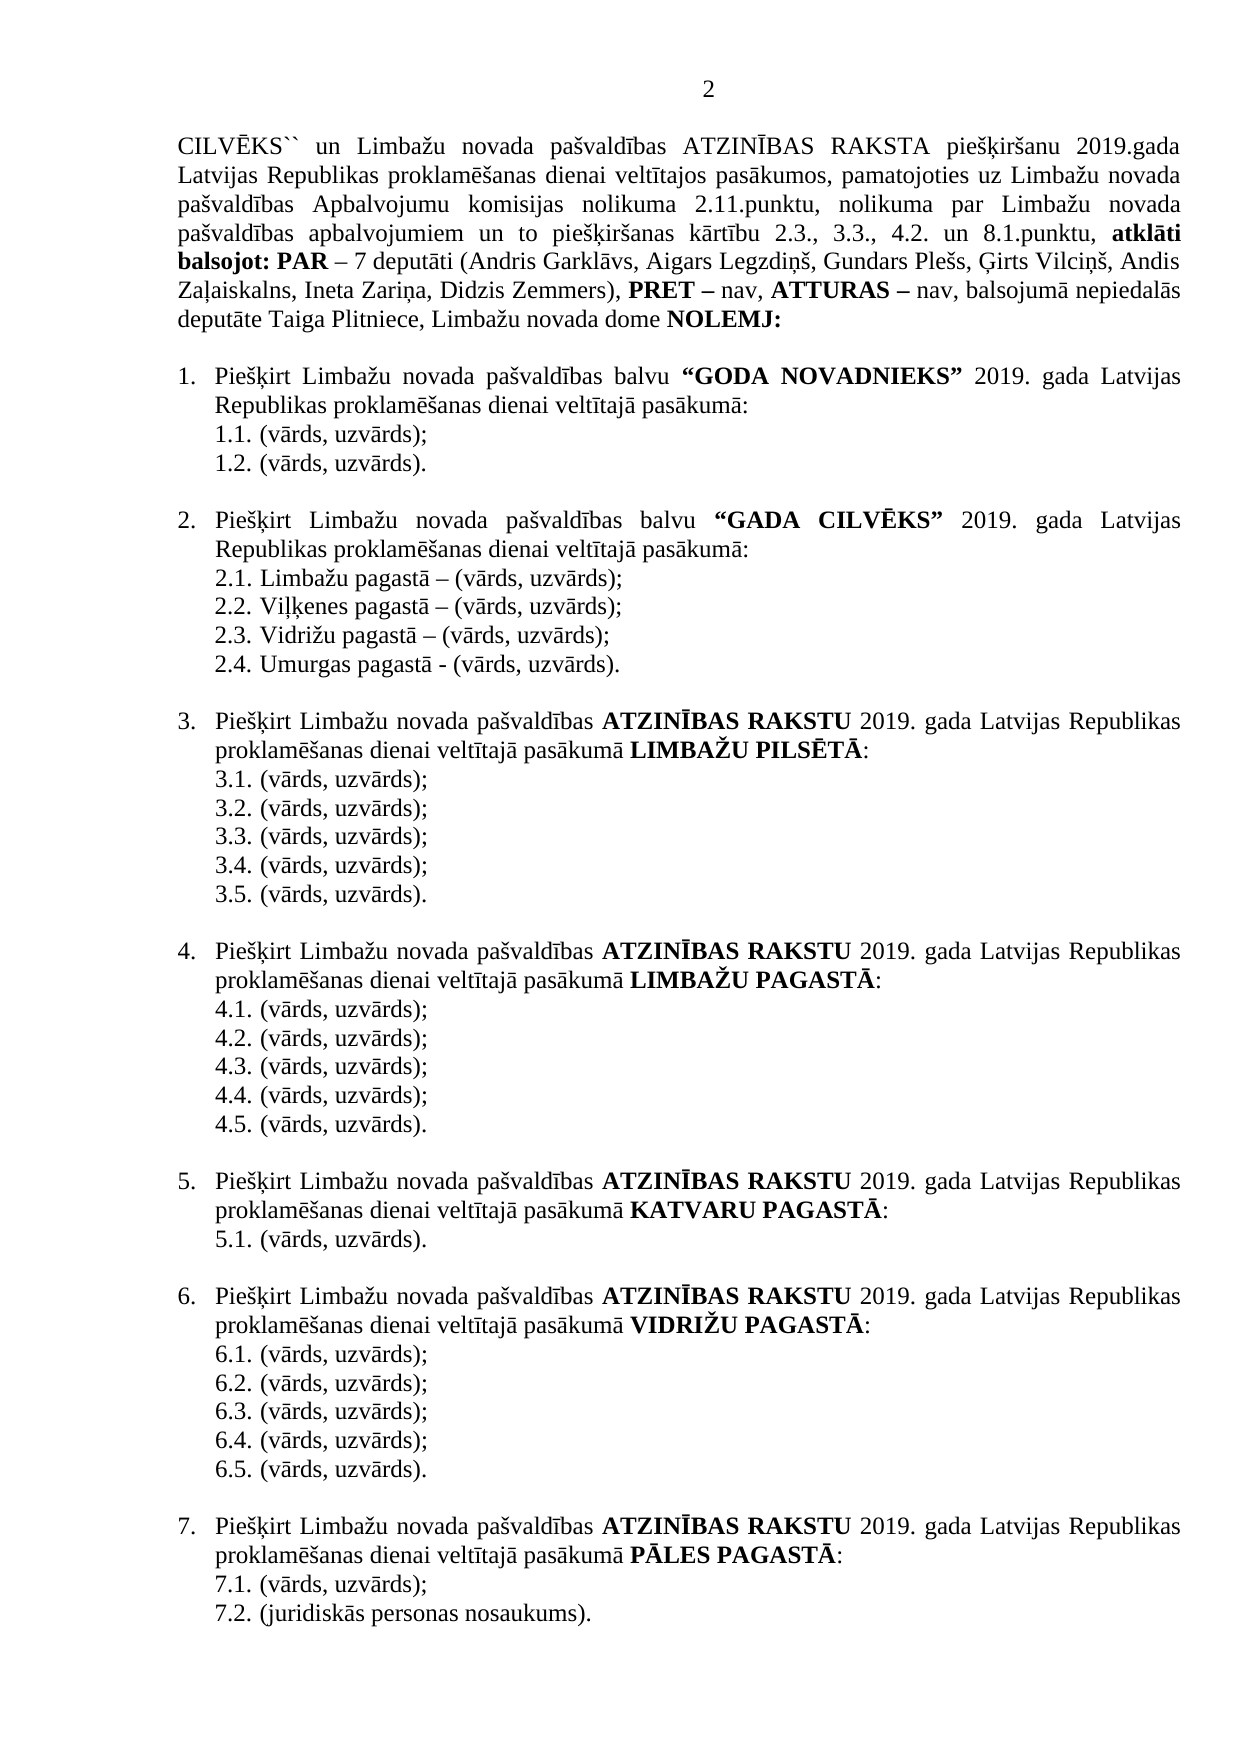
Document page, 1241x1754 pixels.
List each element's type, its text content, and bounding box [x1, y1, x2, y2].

list (vārds, uzvārds); [215, 1080, 1181, 1109]
list (vārds, uzvārds); [215, 1368, 1181, 1396]
list (vārds, uzvārds); [214, 419, 1181, 448]
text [177, 131, 1181, 333]
list (vārds, uzvārds). [214, 448, 1181, 476]
list (vārds, uzvārds). [215, 1454, 1181, 1483]
list (vārds, uzvārds); [215, 850, 1181, 879]
list Limbažu pagastā – (vārds, uzvārds); [215, 563, 1181, 591]
list (vārds, uzvārds); [215, 1425, 1181, 1454]
list Umurgas pagastā - (vārds, uzvārds). [214, 649, 1181, 678]
list (vārds, uzvārds). [215, 1224, 1181, 1253]
list (vārds, uzvārds); [214, 1569, 1181, 1598]
list Piešķirt Limbažu novada pašvaldības ATZINĪBAS RAKSTU 2019. gada Latvijas Republikas proklamēšanas dienai veltītajā pasākumā LIMBAŽU PAGASTĀ: [177, 936, 1181, 994]
list Piešķirt Limbažu novada pašvaldības ATZINĪBAS RAKSTU 2019. gada Latvijas Republikas proklamēšanas dienai veltītajā pasākumā KATVARU PAGASTĀ: [177, 1166, 1181, 1224]
list Piešķirt Limbažu novada pašvaldības ATZINĪBAS RAKSTU 2019. gada Latvijas Republikas proklamēšanas dienai veltītajā pasākumā LIMBAŽU PILSĒTĀ: [177, 706, 1181, 764]
list (vārds, uzvārds); [215, 1051, 1181, 1080]
list (vārds, uzvārds); [215, 994, 1181, 1023]
list (vārds, uzvārds); [215, 821, 1181, 850]
list (vārds, uzvārds). [215, 879, 1181, 908]
list Piešķirt Limbažu novada pašvaldības ATZINĪBAS RAKSTU 2019. gada Latvijas Republikas proklamēšanas dienai veltītajā pasākumā PĀLES PAGASTĀ: [177, 1511, 1181, 1569]
list Piešķirt Limbažu novada pašvaldības ATZINĪBAS RAKSTU 2019. gada Latvijas Republikas proklamēšanas dienai veltītajā pasākumā VIDRIŽU PAGASTĀ: [177, 1281, 1181, 1339]
list (vārds, uzvārds). [215, 1109, 1181, 1138]
list (vārds, uzvārds); [215, 1339, 1181, 1368]
list Piešķirt Limbažu novada pašvaldības balvu “GADA CILVĒKS” 2019. gada Latvijas Republikas proklamēšanas dienai veltītajā pasākumā: [177, 505, 1181, 563]
list (vārds, uzvārds); [215, 793, 1181, 821]
list Viļķenes pagastā – (vārds, uzvārds); [214, 591, 1181, 620]
list (vārds, uzvārds); [215, 1023, 1181, 1051]
list (vārds, uzvārds); [215, 1396, 1181, 1425]
list (vārds, uzvārds); [215, 764, 1181, 793]
list (juridiskās personas nosaukums). [214, 1598, 1181, 1626]
list Piešķirt Limbažu novada pašvaldības balvu “GODA NOVADNIEKS” 2019. gada Latvijas Republikas proklamēšanas dienai veltītajā pasākumā: [177, 361, 1181, 419]
list Vidrižu pagastā – (vārds, uzvārds); [214, 620, 1181, 649]
